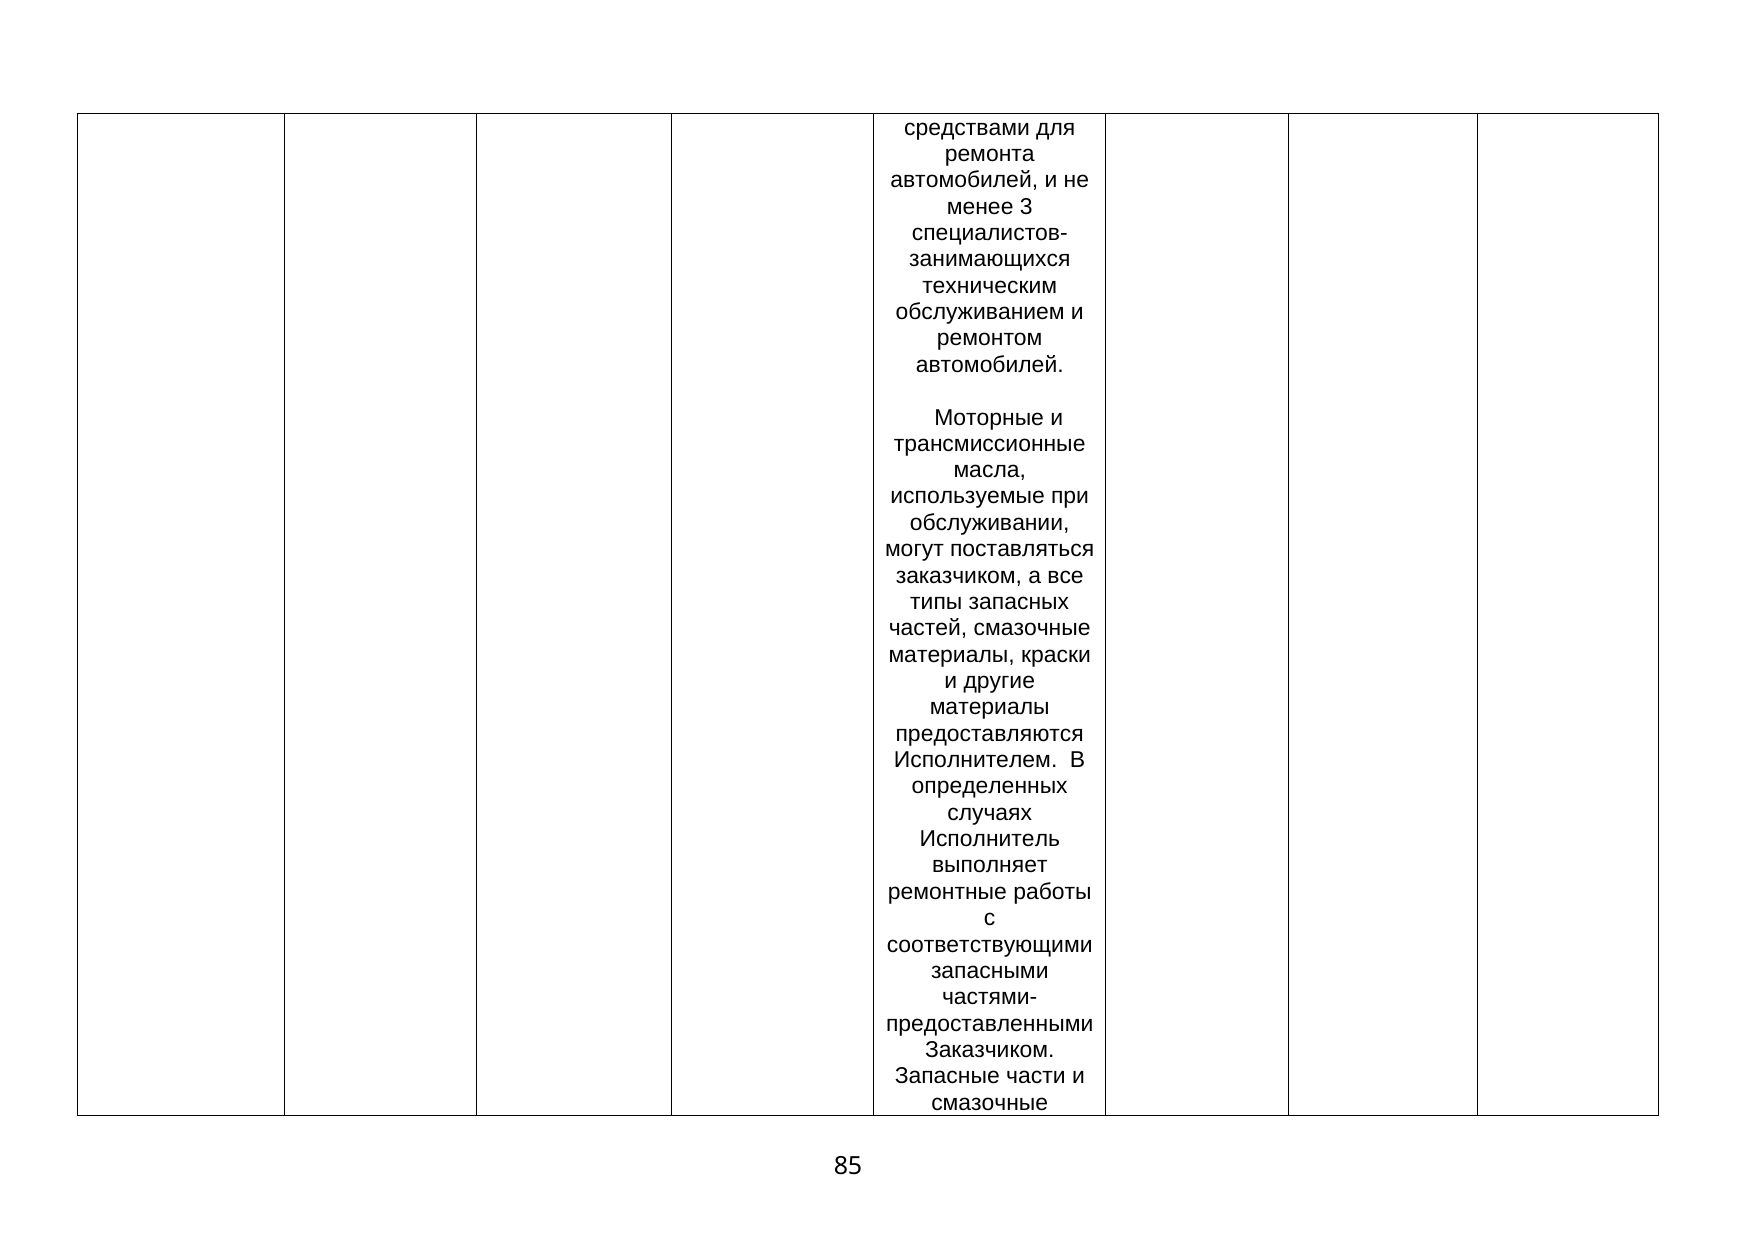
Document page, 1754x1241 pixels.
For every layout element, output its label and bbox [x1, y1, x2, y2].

table_cell [1289, 114, 1477, 1115]
table_cell [477, 114, 671, 1115]
table_cell [78, 114, 284, 1115]
table_cell [285, 114, 476, 1115]
table_cell [1478, 114, 1658, 1115]
table_cell [1106, 114, 1288, 1115]
table_cell [672, 114, 873, 1115]
